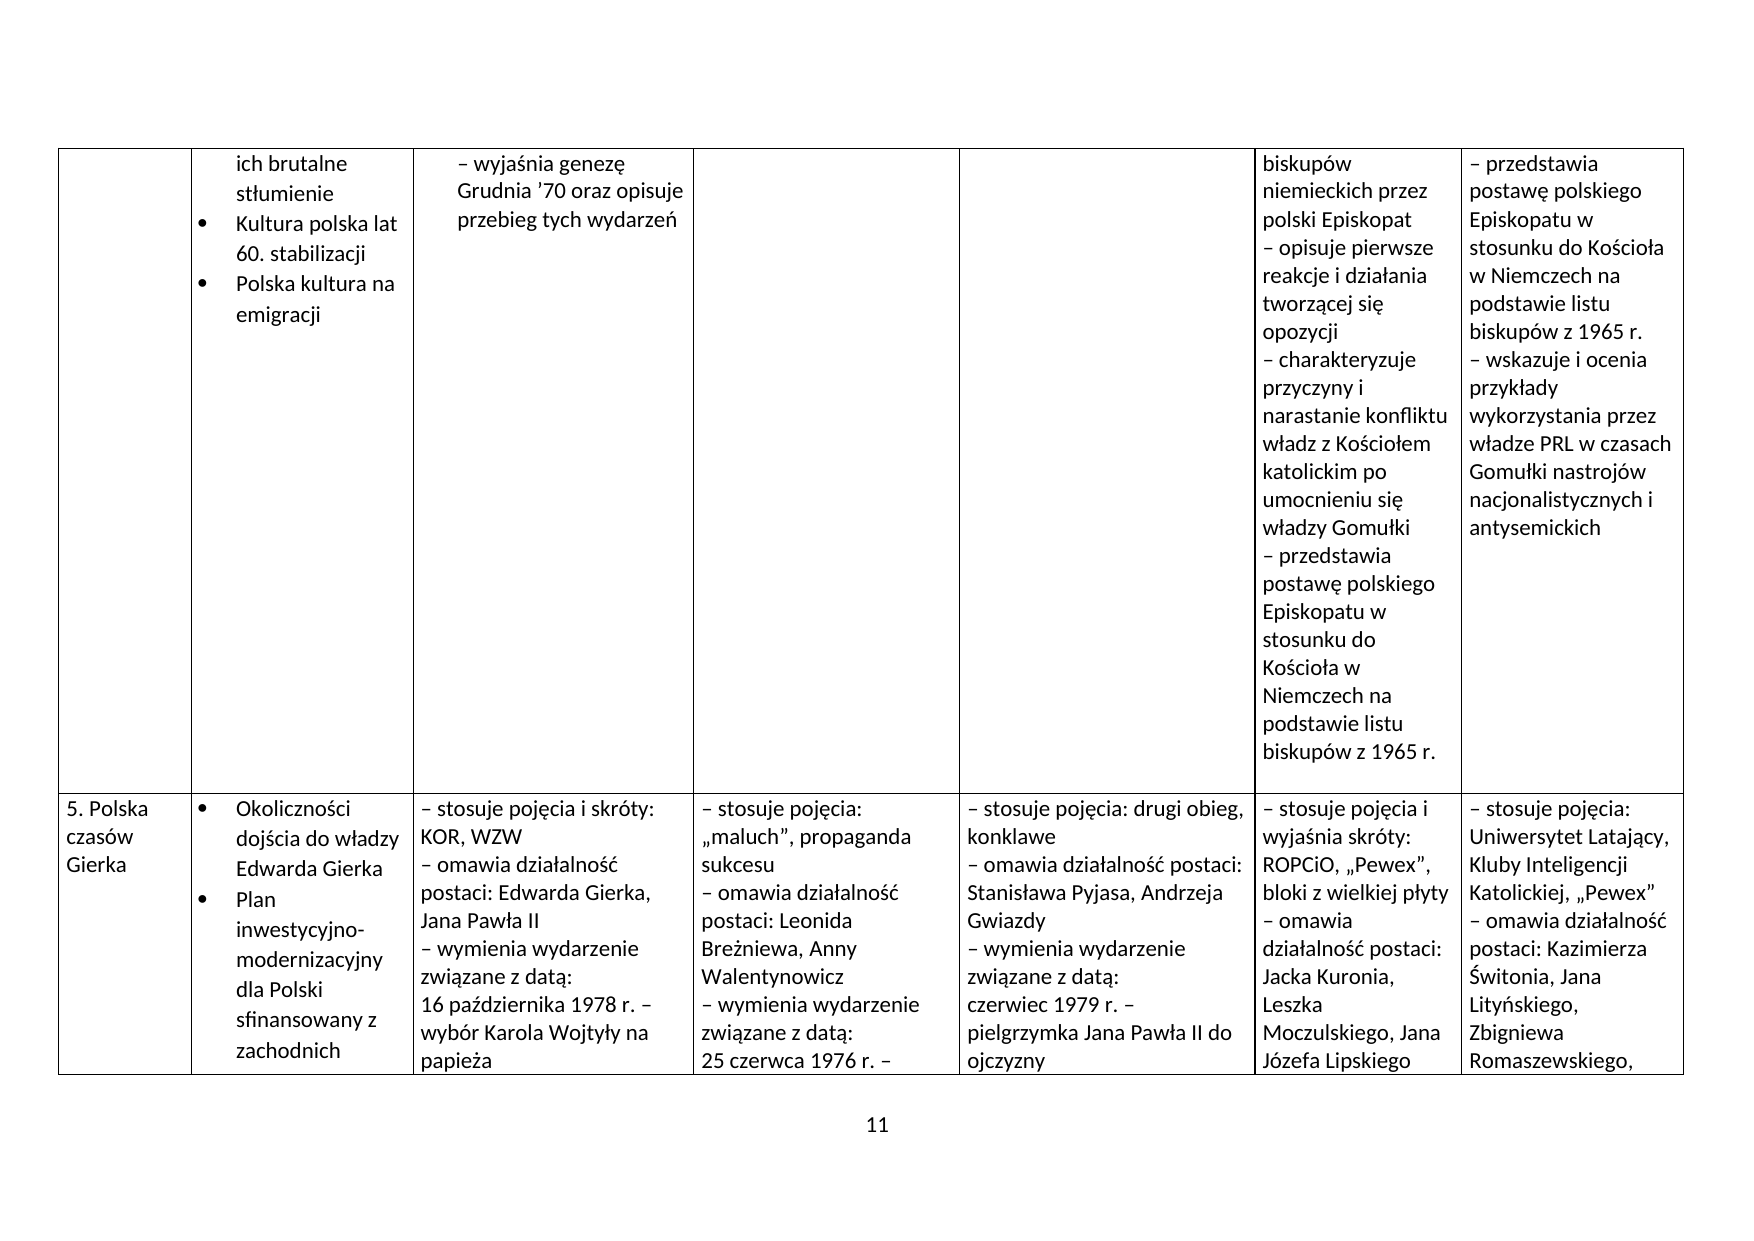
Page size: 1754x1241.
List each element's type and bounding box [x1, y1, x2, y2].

table_cell [59, 794, 191, 1074]
table_cell [192, 794, 413, 1074]
table_cell [192, 149, 413, 793]
table_cell [1462, 149, 1683, 793]
table_cell [694, 149, 959, 793]
table_cell [414, 794, 693, 1074]
table_cell [694, 794, 959, 1074]
table_cell [960, 794, 1254, 1074]
table_cell [960, 149, 1254, 793]
table_cell [59, 149, 191, 793]
table_cell [414, 149, 693, 793]
table_cell [1462, 794, 1683, 1074]
table_cell [1256, 794, 1461, 1074]
table_cell [1256, 149, 1461, 793]
